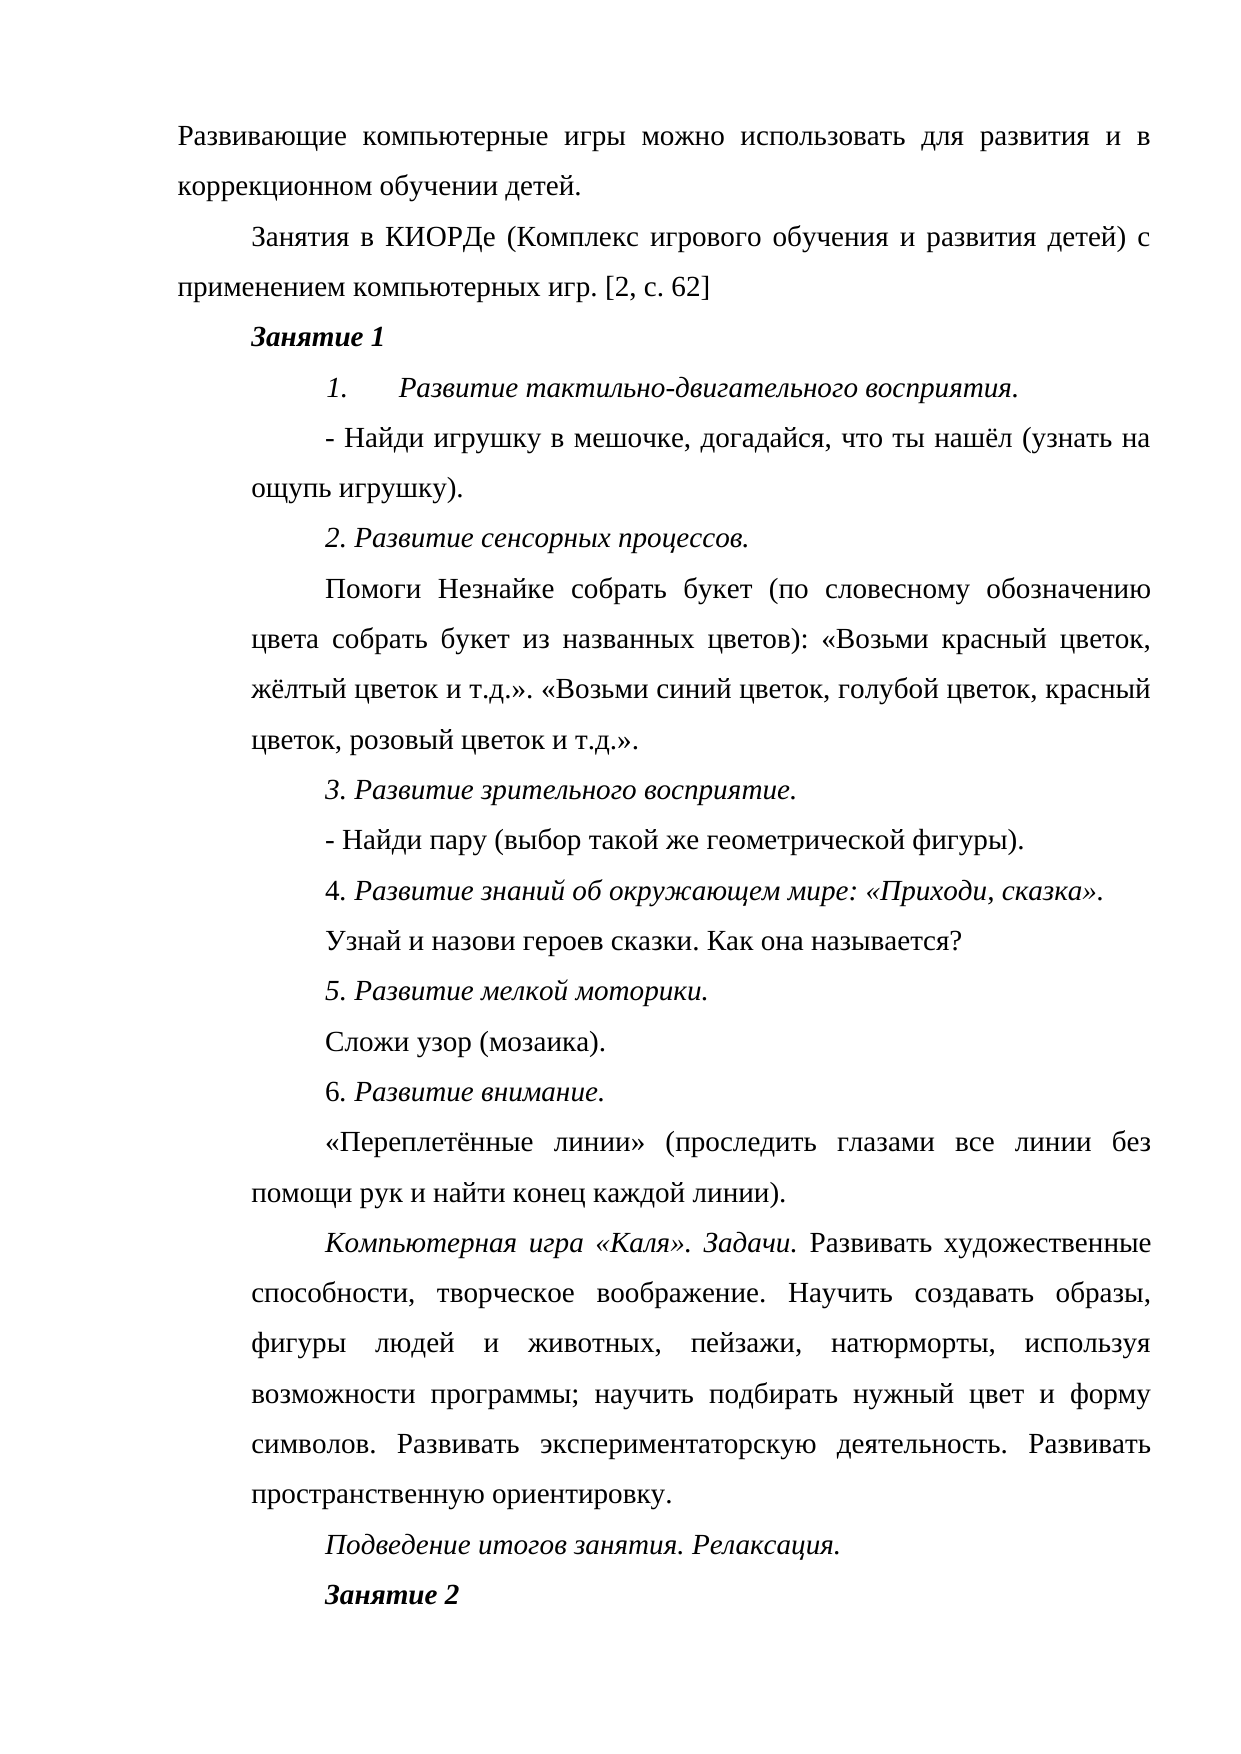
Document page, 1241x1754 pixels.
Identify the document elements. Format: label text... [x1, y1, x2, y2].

text Занятия в КИОРДе (Комплекс игрового обучения и развития детей) с применением компьютерных игр. [2, с. 62] [177, 219, 1152, 303]
text - Найди пару (выбор такой же геометрической фигуры). [251, 822, 1152, 856]
text 4. Развитие знаний об окружающем мире: «Приходи, сказка». [251, 873, 1152, 906]
text Компьютерная игра «Каля». Задачи. Развивать художественные способности, творческое воображение. Научить создавать образы, фигуры людей и животных, пейзажи, натюрморты, используя возможности программы; научить подбирать нужный цвет и форму символов. Развивать экспериментаторскую деятельность. Развивать пространственную ориентировку. [251, 1225, 1152, 1510]
text Занятие 2 [251, 1577, 1152, 1611]
text - Найди игрушку в мешочке, догадайся, что ты нашёл (узнать на ощупь игрушку). [251, 420, 1152, 504]
text «Переплетённые линии» (проследить глазами все линии без помощи рук и найти конец каждой линии). [251, 1124, 1152, 1208]
text 6. Развитие внимание. [251, 1074, 1152, 1108]
text Подведение итогов занятия. Релаксация. [251, 1527, 1152, 1560]
text 2. Развитие сенсорных процессов. [251, 521, 1152, 554]
text Занятие 1 [177, 319, 1152, 353]
text Узнай и назови героев сказки. Как она называется? [251, 923, 1152, 957]
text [177, 118, 1152, 202]
text 5. Развитие мелкой моторики. [251, 973, 1152, 1007]
text 3. Развитие зрительного восприятие. [251, 772, 1152, 806]
text Сложи узор (мозаика). [251, 1024, 1152, 1057]
list Развитие тактильно-двигательного восприятия. [252, 370, 1152, 403]
text Помоги Незнайке собрать букет (по словесному обозначению цвета собрать букет из названных цветов): «Возьми красный цветок, жёлтый цветок и т.д.». «Возьми синий цветок, голубой цветок, красный цветок, розовый цветок и т.д.». [251, 571, 1152, 755]
